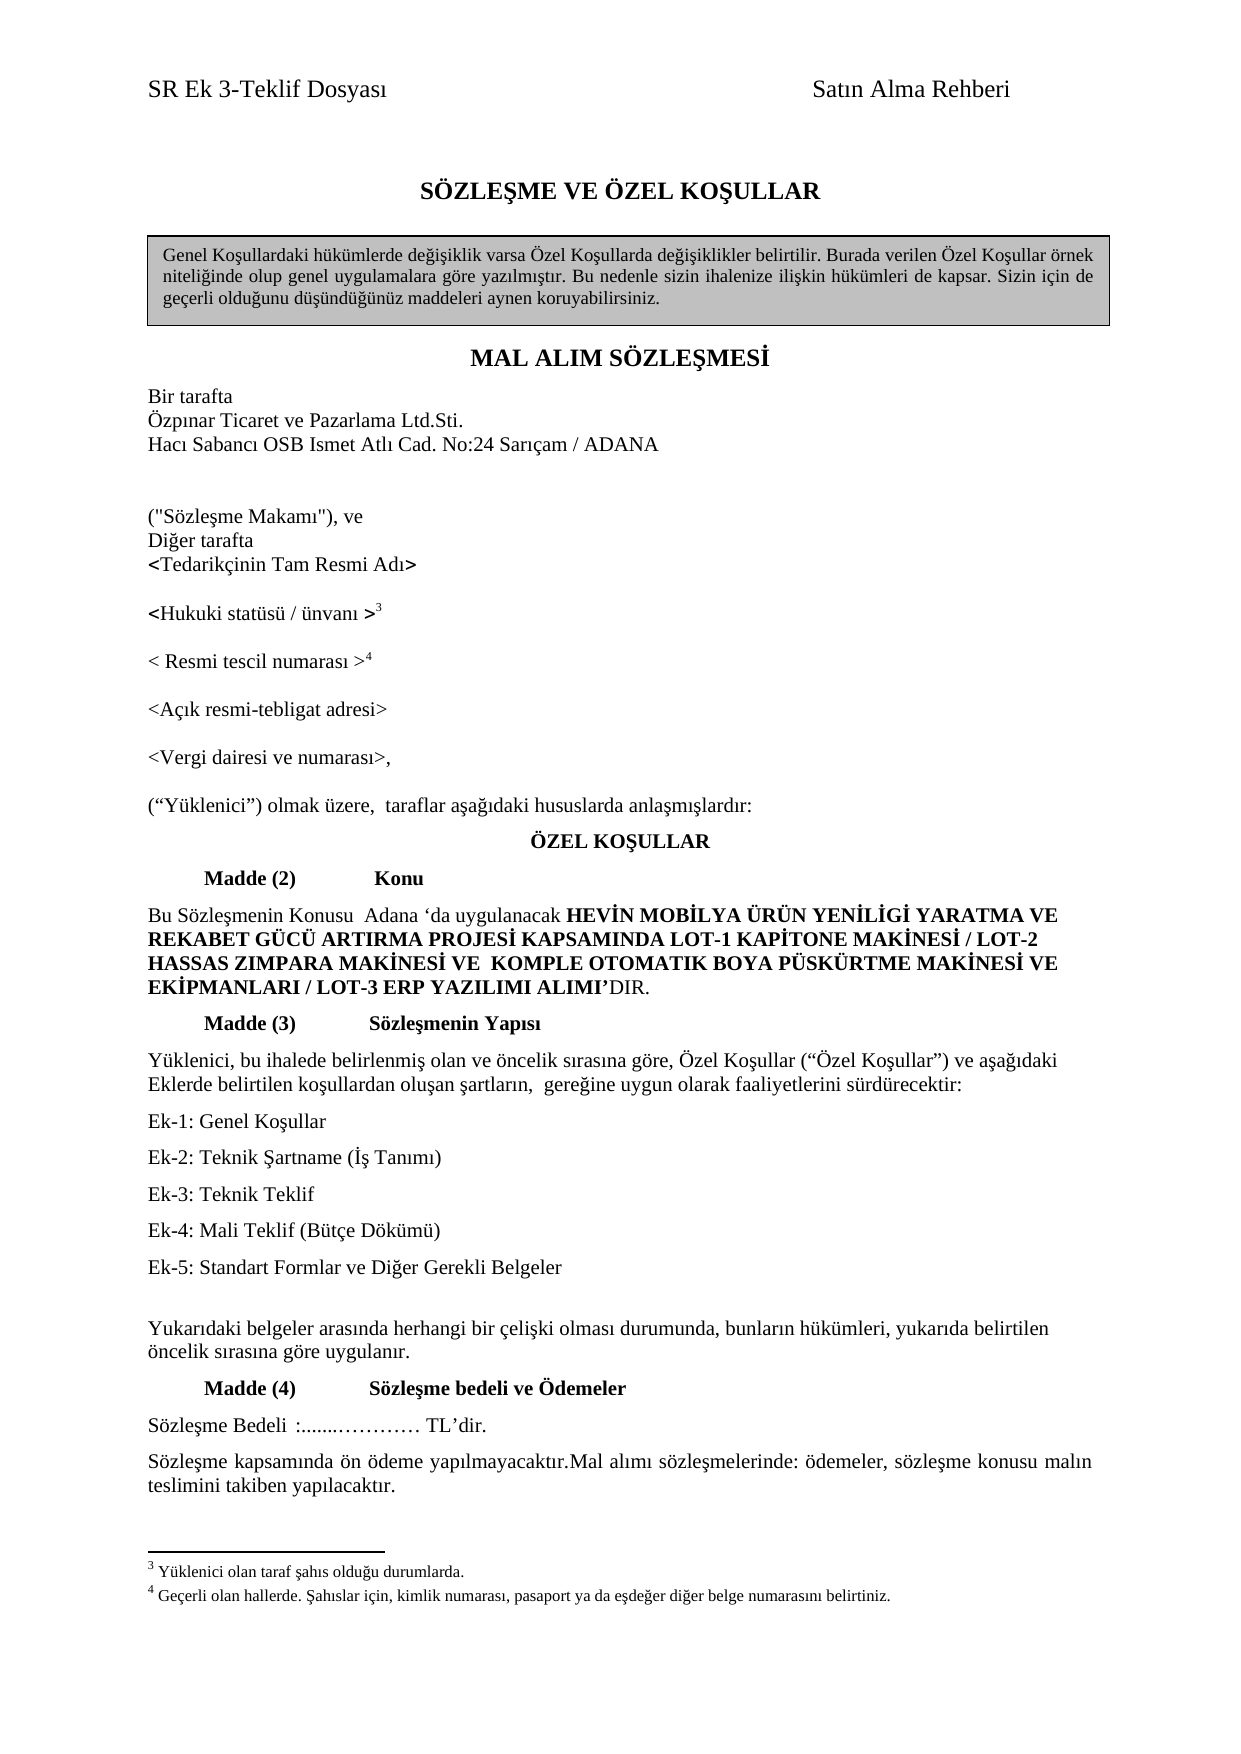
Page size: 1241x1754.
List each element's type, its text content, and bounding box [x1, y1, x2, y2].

text Ek-1: Genel Koşullar [148, 1108, 1093, 1133]
text Hukuki statüsü / ünvanı [148, 600, 1093, 624]
text Bu Sözleşmenin Konusu Adana ‘da uygulanacak HEVİN MOBİLYA ÜRÜN YENİLİGİ YARATMA VE REKABET GÜCÜ ARTIRMA PROJESİ KAPSAMINDA LOT-1 Kapitone Makinesi / LOT-2 Hassas Zımpara Makinesi ve KOMPLE OTOMATIK BOYA PÜSKÜRTME MAkinesi ve ekipmanları / LOT-3 ERP Yazılımı ALIMI’DIR. [148, 903, 1093, 999]
text Ek-4: Mali Teklif (Bütçe Dökümü) [148, 1218, 1093, 1242]
list Sözleşme Bedeli :.......………… TL’dir. [148, 1413, 1093, 1437]
text ("Sözleşme Makamı"), ve [148, 504, 1093, 528]
list Sözleşmenin Yapısı [204, 1011, 1093, 1035]
text (“Yüklenici”) olmak üzere, taraflar aşağıdaki hususlarda anlaşmışlardır: [148, 793, 1093, 817]
text Ek-3: Teknik Teklif [148, 1182, 1093, 1206]
list Sözleşme bedeli ve Ödemeler [204, 1376, 1093, 1400]
text ÖZEL KOŞULLAR [148, 829, 1093, 853]
list Sözleşme kapsamında ön ödeme yapılmayacaktır.Mal alımı sözleşmelerinde: ödemeler, sözleşme konusu malın teslimini takiben yapılacaktır. [148, 1449, 1093, 1497]
text SÖZLEŞME VE ÖZEL KOŞULLAR [148, 176, 1093, 205]
text Diğer tarafta [148, 528, 1093, 552]
text Ek-2: Teknik Şartname (İş Tanımı) [148, 1145, 1093, 1169]
list Konu [204, 866, 1093, 890]
text MAL ALIM SÖZLEŞMESİ [148, 343, 1093, 371]
text < Resmi tescil numarası > [148, 648, 1093, 673]
text Yüklenici, bu ihalede belirlenmiş olan ve öncelik sırasına göre, Özel Koşullar (“Özel Koşullar”) ve aşağıdaki Eklerde belirtilen koşullardan oluşan şartların, gereğine uygun olarak faaliyetlerini sürdürecektir: [148, 1048, 1093, 1096]
text Ek-5: Standart Formlar ve Diğer Gerekli Belgeler [148, 1255, 1093, 1279]
text Yukarıdaki belgeler arasında herhangi bir çelişki olması durumunda, bunların hükümleri, yukarıda belirtilen öncelik sırasına göre uygulanır. [148, 1315, 1093, 1363]
text Özpınar Ticaret ve Pazarlama Ltd.Sti. [148, 408, 1093, 432]
text Hacı Sabancı OSB Ismet Atlı Cad. No:24 Sarıçam / ADANA [148, 432, 1093, 456]
text <Vergi dairesi ve numarası>, [148, 745, 1093, 769]
text <Açık resmi-tebligat adresi> [148, 697, 1093, 721]
text Tedarikçinin Tam Resmi Adı [148, 552, 1093, 576]
text Bir tarafta [148, 384, 1093, 408]
